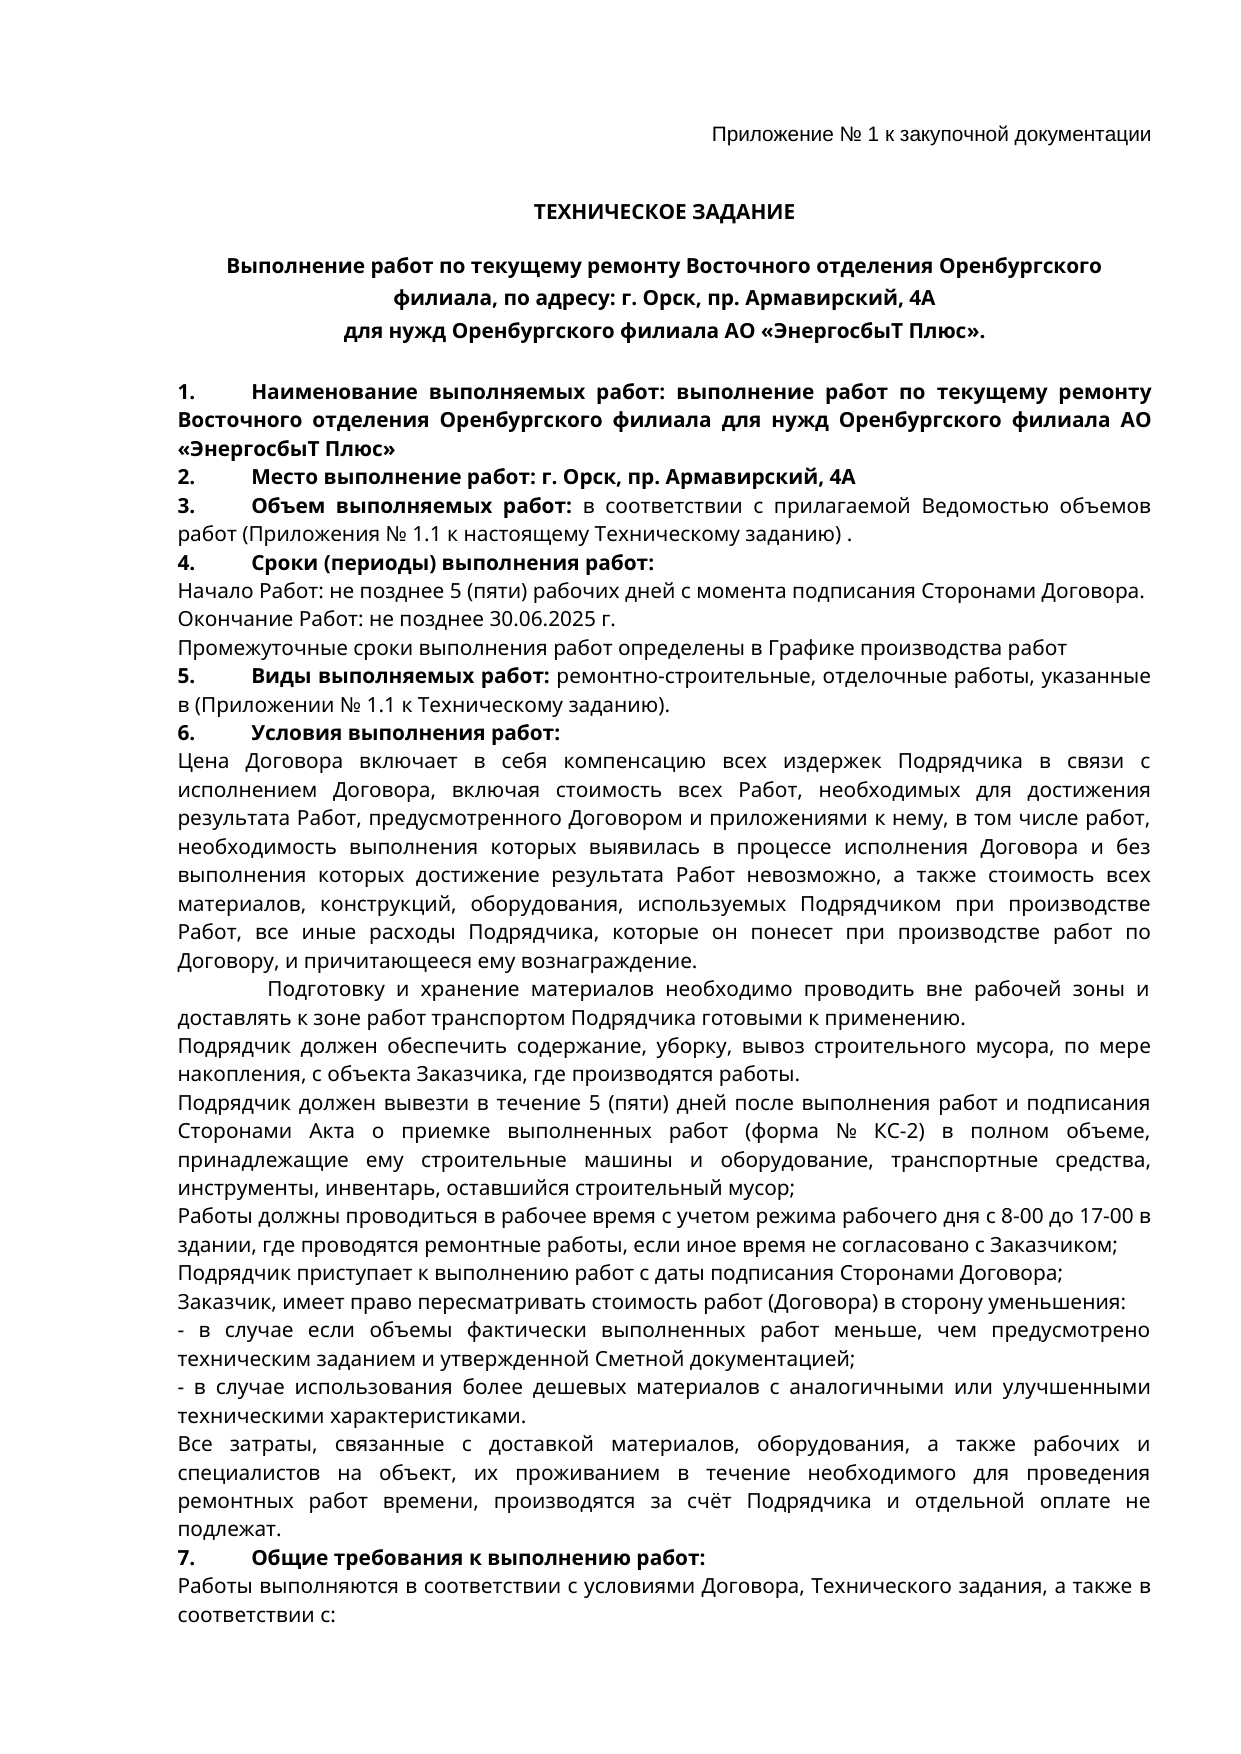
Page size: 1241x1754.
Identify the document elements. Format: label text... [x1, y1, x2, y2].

text Выполнение работ по текущему ремонту Восточного отделения Оренбургского филиала, по адресу: г. Орск, пр. Армавирский, 4А [177, 251, 1152, 312]
text - в случае если объемы фактически выполненных работ меньше, чем предусмотрено техническим заданием и утвержденной Сметной документацией; [177, 1315, 1152, 1372]
text 6. Условия выполнения работ: [177, 718, 1152, 747]
text Все затраты, связанные с доставкой материалов, оборудования, а также рабочих и специалистов на объект, их проживанием в течение необходимого для проведения ремонтных работ времени, производятся за счёт Подрядчика и отдельной оплате не подлежат. [177, 1429, 1152, 1543]
text 3. Объем выполняемых работ: в соответствии с прилагаемой Ведомостью объемов работ (Приложения № 1.1 к настоящему Техническому заданию) . [177, 491, 1152, 548]
text для нужд Оренбургского филиала АО «ЭнергосбыТ Плюс». [177, 316, 1152, 344]
text Заказчик, имеет право пересматривать стоимость работ (Договора) в сторону уменьшения: [177, 1287, 1152, 1315]
text Подрядчик должен обеспечить содержание, уборку, вывоз строительного мусора, по мере накопления, с объекта Заказчика, где производятся работы. [177, 1031, 1152, 1088]
text Окончание Работ: не позднее 30.06.2025 г. [177, 604, 1152, 633]
text Подрядчик должен вывезти в течение 5 (пяти) дней после выполнения работ и подписания Сторонами Акта о приемке выполненных работ (форма № КС-2) в полном объеме, принадлежащие ему строительные машины и оборудование, транспортные средства, инструменты, инвентарь, оставшийся строительный мусор; [177, 1088, 1152, 1202]
text Начало Работ: не позднее 5 (пяти) рабочих дней с момента подписания Сторонами Договора. [177, 576, 1152, 604]
text 1. Наименование выполняемых работ: выполнение работ по текущему ремонту Восточного отделения Оренбургского филиала для нужд Оренбургского филиала АО «ЭнергосбыТ Плюс» [177, 377, 1152, 462]
text Подрядчик приступает к выполнению работ с даты подписания Сторонами Договора; [177, 1258, 1152, 1287]
text Подготовку и хранение материалов необходимо проводить вне рабочей зоны и доставлять к зоне работ транспортом Подрядчика готовыми к применению. [177, 974, 1152, 1031]
text 5. Виды выполняемых работ: ремонтно-строительные, отделочные работы, указанные в (Приложении № 1.1 к Техническому заданию). [177, 661, 1152, 718]
text Работы должны проводиться в рабочее время с учетом режима рабочего дня с 8-00 до 17-00 в здании, где проводятся ремонтные работы, если иное время не согласовано с Заказчиком; [177, 1202, 1152, 1258]
text Приложение № 1 к закупочной документации [177, 122, 1152, 146]
text 7. Общие требования к выполнению работ: [177, 1543, 1152, 1571]
text ТЕХНИЧЕСКОЕ ЗАДАНИЕ [177, 197, 1152, 226]
text Промежуточные сроки выполнения работ определены в Графике производства работ [177, 633, 1152, 661]
text Цена Договора включает в себя компенсацию всех издержек Подрядчика в связи с исполнением Договора, включая стоимость всех Работ, необходимых для достижения результата Работ, предусмотренного Договором и приложениями к нему, в том числе работ, необходимость выполнения которых выявилась в процессе исполнения Договора и без выполнения которых достижение результата Работ невозможно, а также стоимость всех материалов, конструкций, оборудования, используемых Подрядчиком при производстве Работ, все иные расходы Подрядчика, которые он понесет при производстве работ по Договору, и причитающееся ему вознаграждение. [177, 747, 1152, 974]
text 2. Место выполнение работ: г. Орск, пр. Армавирский, 4А [177, 462, 1152, 491]
text Работы выполняются в соответствии с условиями Договора, Технического задания, а также в соответствии с: [177, 1571, 1152, 1628]
text - в случае использования более дешевых материалов с аналогичными или улучшенными техническими характеристиками. [177, 1372, 1152, 1429]
text 4. Сроки (периоды) выполнения работ: [177, 548, 1152, 576]
